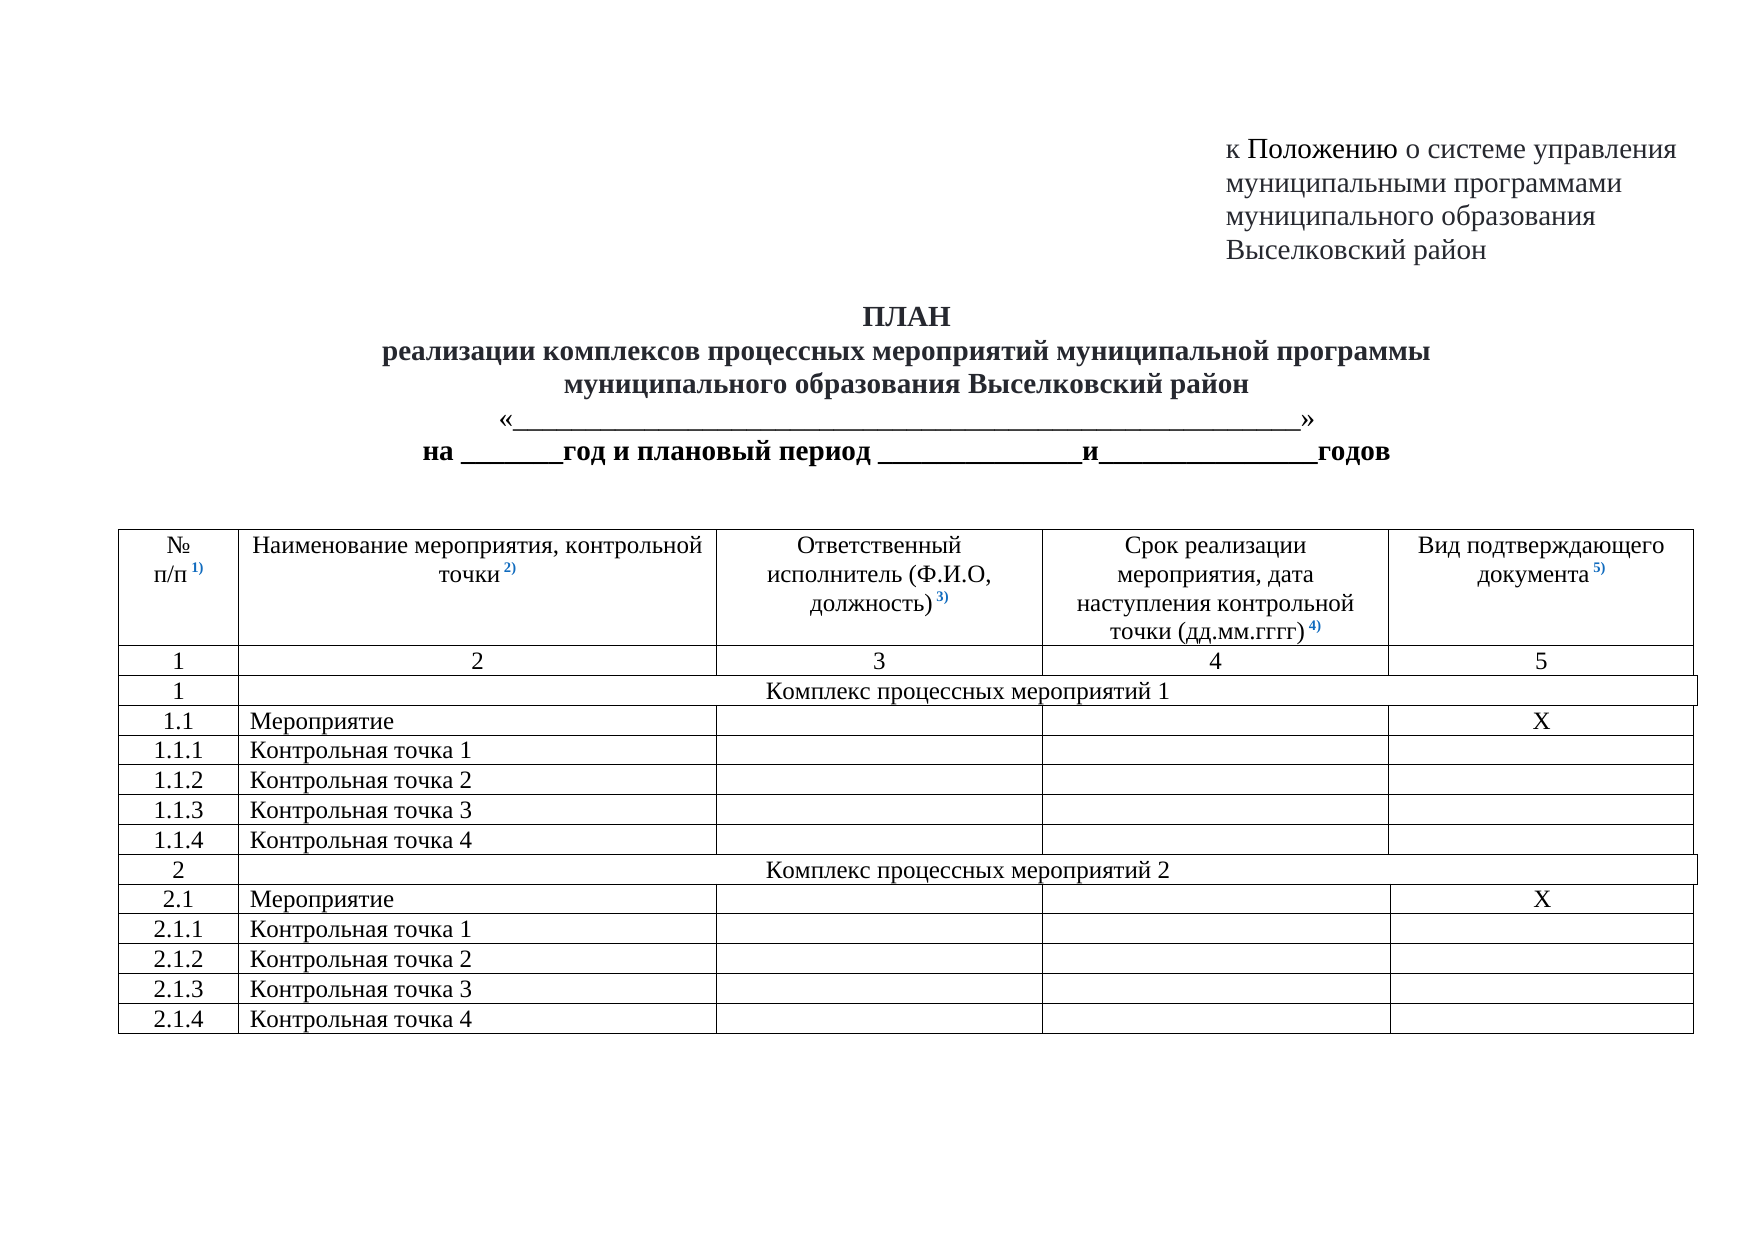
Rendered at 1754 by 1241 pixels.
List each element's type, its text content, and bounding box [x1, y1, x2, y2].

table_cell Комплекс процессных мероприятий 2 [239, 855, 1697, 883]
table_cell Контрольная точка 3 [239, 795, 716, 824]
text на _______год и плановый период ______________и_______________годов [118, 433, 1695, 467]
table_cell [717, 706, 1042, 734]
table_cell Контрольная точка 2 [239, 765, 716, 794]
table_cell 2.1.2 [119, 944, 238, 973]
table_cell 1.1.3 [119, 795, 238, 824]
table_cell [717, 736, 1042, 764]
table_cell [717, 914, 1042, 943]
table_cell 1.1.4 [119, 825, 238, 854]
table_cell [717, 765, 1042, 794]
table_cell Контрольная точка 4 [239, 1004, 716, 1033]
table_cell Контрольная точка 3 [239, 974, 716, 1003]
table_cell [717, 795, 1042, 824]
table_cell [717, 974, 1042, 1003]
text «______________________________________________________» [118, 400, 1695, 433]
table_cell 2.1.3 [119, 974, 238, 1003]
table_cell 5 [1389, 646, 1693, 675]
table_header Наименование мероприятия, контрольной точки 2) [239, 530, 716, 645]
table_header № п/п 1) [119, 530, 238, 645]
table_cell [1389, 736, 1693, 764]
table_cell [1043, 1004, 1390, 1033]
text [1226, 131, 1695, 266]
table_cell [717, 885, 1042, 913]
table_header Ответственный исполнитель (Ф.И.О, должность) 3) [717, 530, 1042, 645]
table_cell [1389, 795, 1693, 824]
table_cell [717, 1004, 1042, 1033]
subtitle муниципального образования Выселковский район [118, 366, 1695, 400]
table_cell [1043, 736, 1388, 764]
table_cell 2.1.4 [119, 1004, 238, 1033]
table_cell [1391, 944, 1693, 973]
table_cell [1043, 706, 1388, 734]
table_cell [1391, 974, 1693, 1003]
table_cell 1 [119, 646, 238, 675]
table_cell Контрольная точка 4 [239, 825, 716, 854]
table_cell Контрольная точка 2 [239, 944, 716, 973]
table_cell [1391, 914, 1693, 943]
table_cell 1.1.2 [119, 765, 238, 794]
table_cell 2.1.1 [119, 914, 238, 943]
table_cell [1389, 825, 1693, 854]
table_cell [1043, 765, 1388, 794]
table_cell 1.1.1 [119, 736, 238, 764]
table_cell 4 [1043, 646, 1388, 675]
table_cell 1.1 [119, 706, 238, 734]
table_cell Мероприятие [239, 885, 716, 913]
table_cell [717, 825, 1042, 854]
subtitle ПЛАН реализации комплексов процессных мероприятий муниципальной программы [118, 299, 1695, 366]
table_cell 2.1 [119, 885, 238, 913]
table_cell [1043, 885, 1390, 913]
table_cell [1043, 974, 1390, 1003]
table_cell Контрольная точка 1 [239, 736, 716, 764]
table_cell 3 [717, 646, 1042, 675]
table_cell Мероприятие [239, 706, 716, 734]
table_cell [1043, 825, 1388, 854]
table_header Вид подтверждающего документа 5) [1389, 530, 1693, 645]
table_cell 1 [119, 676, 238, 705]
table_header Срок реализации мероприятия, дата наступления контрольной точки (дд.мм.гггг) 4) [1043, 530, 1388, 645]
table_cell X [1391, 885, 1693, 913]
table_cell Контрольная точка 1 [239, 914, 716, 943]
table_cell Комплекс процессных мероприятий 1 [239, 676, 1697, 705]
table_cell [1043, 944, 1390, 973]
table_cell 2 [119, 855, 238, 883]
table_cell 2 [239, 646, 716, 675]
table_cell [1389, 765, 1693, 794]
table_cell [1043, 914, 1390, 943]
table_cell [717, 944, 1042, 973]
table_cell X [1389, 706, 1693, 734]
table_cell [1043, 795, 1388, 824]
table_cell [1391, 1004, 1693, 1033]
